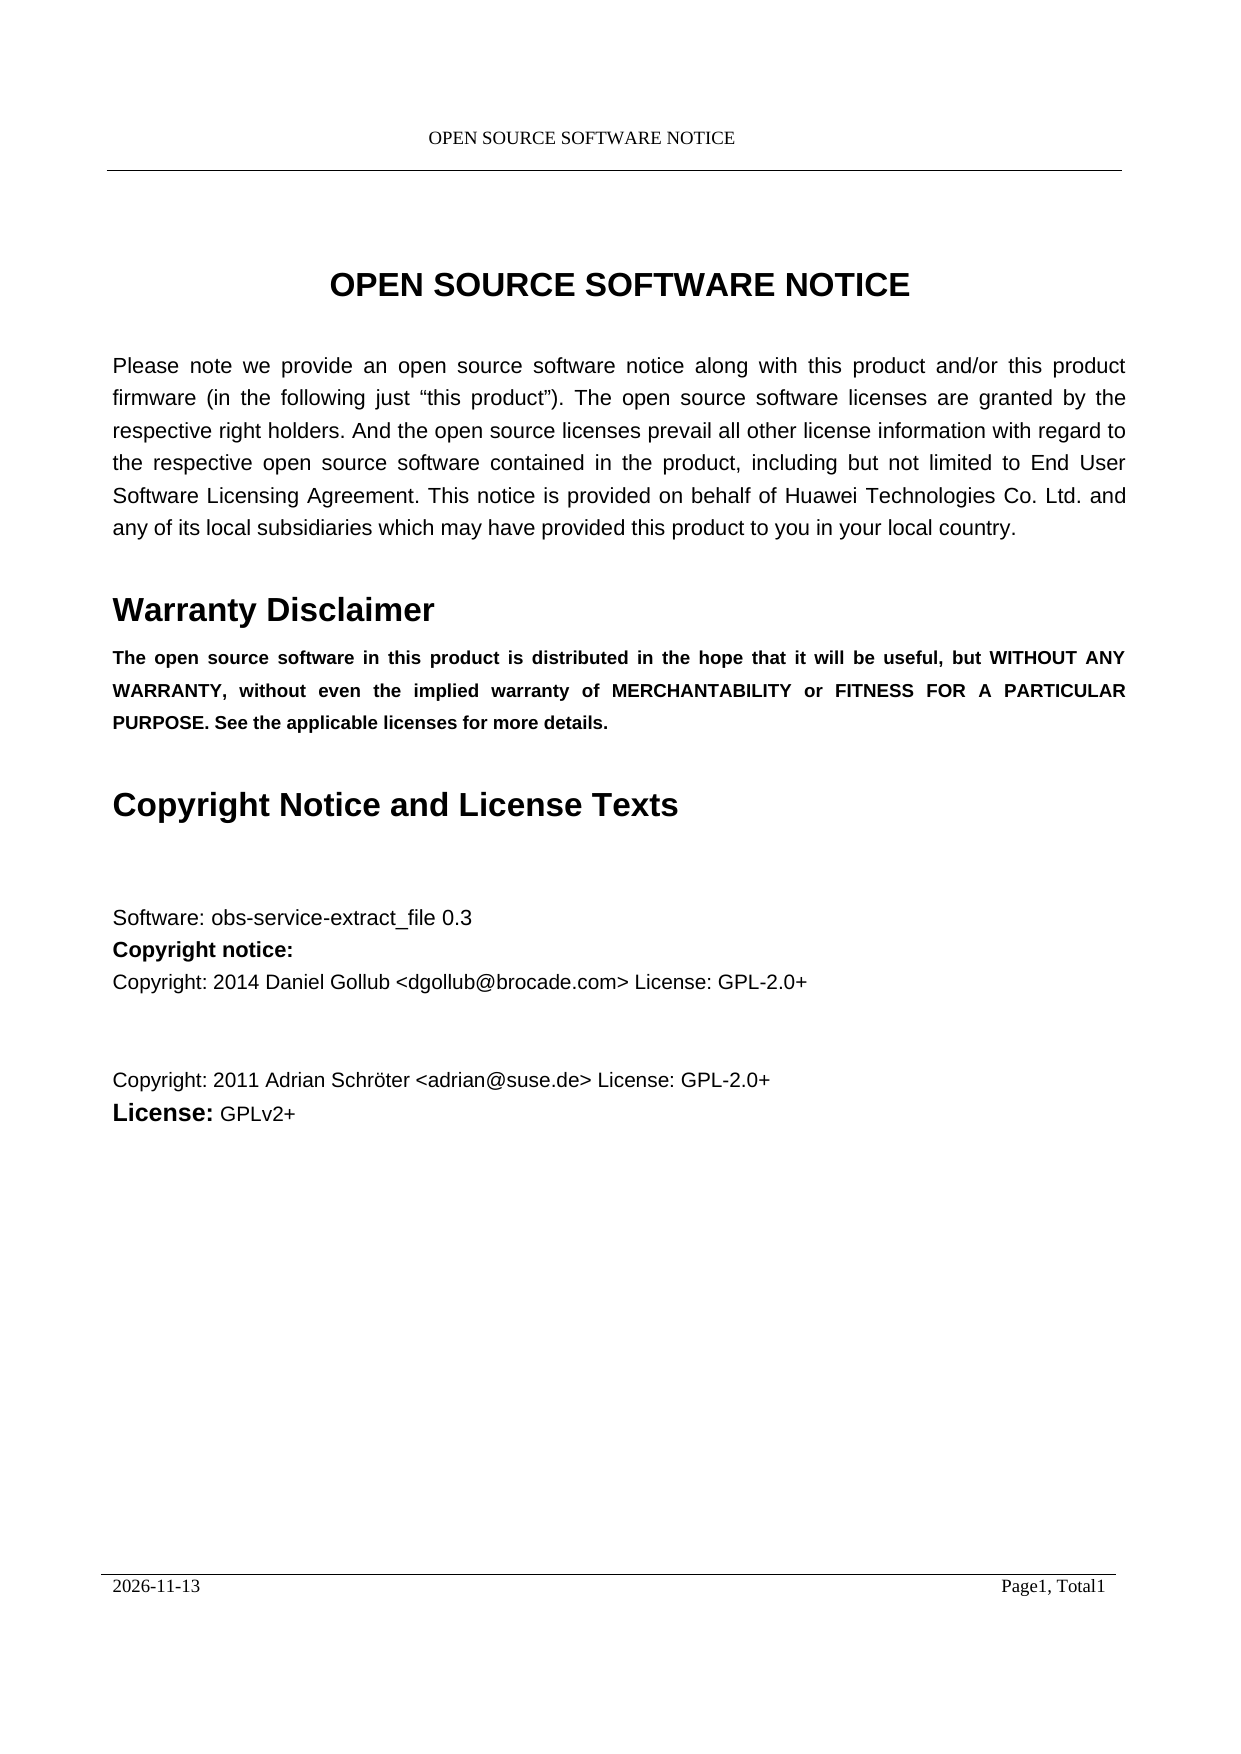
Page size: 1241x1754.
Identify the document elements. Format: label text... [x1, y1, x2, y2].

text Warranty Disclaimer [112, 576, 1128, 641]
text Copyright: 2014 Daniel Gollub <dgollub@brocade.com> License: GPL-2.0+ [112, 966, 1128, 1063]
text Software: obs-service-extract_file 0.3 [112, 901, 1128, 933]
text Copyright notice: [112, 933, 1128, 966]
text The open source software in this product is distributed in the hope that it will be useful, but WITHOUT ANY WARRANTY, without even the implied warranty of MERCHANTABILITY or FITNESS FOR A PARTICULAR PURPOSE. See the applicable licenses for more details. [112, 641, 1128, 739]
text OPEN SOURCE SOFTWARE NOTICE [112, 251, 1128, 316]
text License: GPLv2+ [112, 1096, 1128, 1128]
text Please note we provide an open source software notice along with this product and/or this product firmware (in the following just “this product”). The open source software licenses are granted by the respective right holders. And the open source licenses prevail all other license information with regard to the respective open source software contained in the product, including but not limited to End User Software Licensing Agreement. This notice is provided on behalf of Huawei Technologies Co. Ltd. and any of its local subsidiaries which may have provided this product to you in your local country. [112, 349, 1128, 544]
text Copyright: 2011 Adrian Schröter <adrian@suse.de> License: GPL-2.0+ [112, 1063, 1128, 1096]
text Copyright Notice and License Texts [112, 771, 1128, 836]
